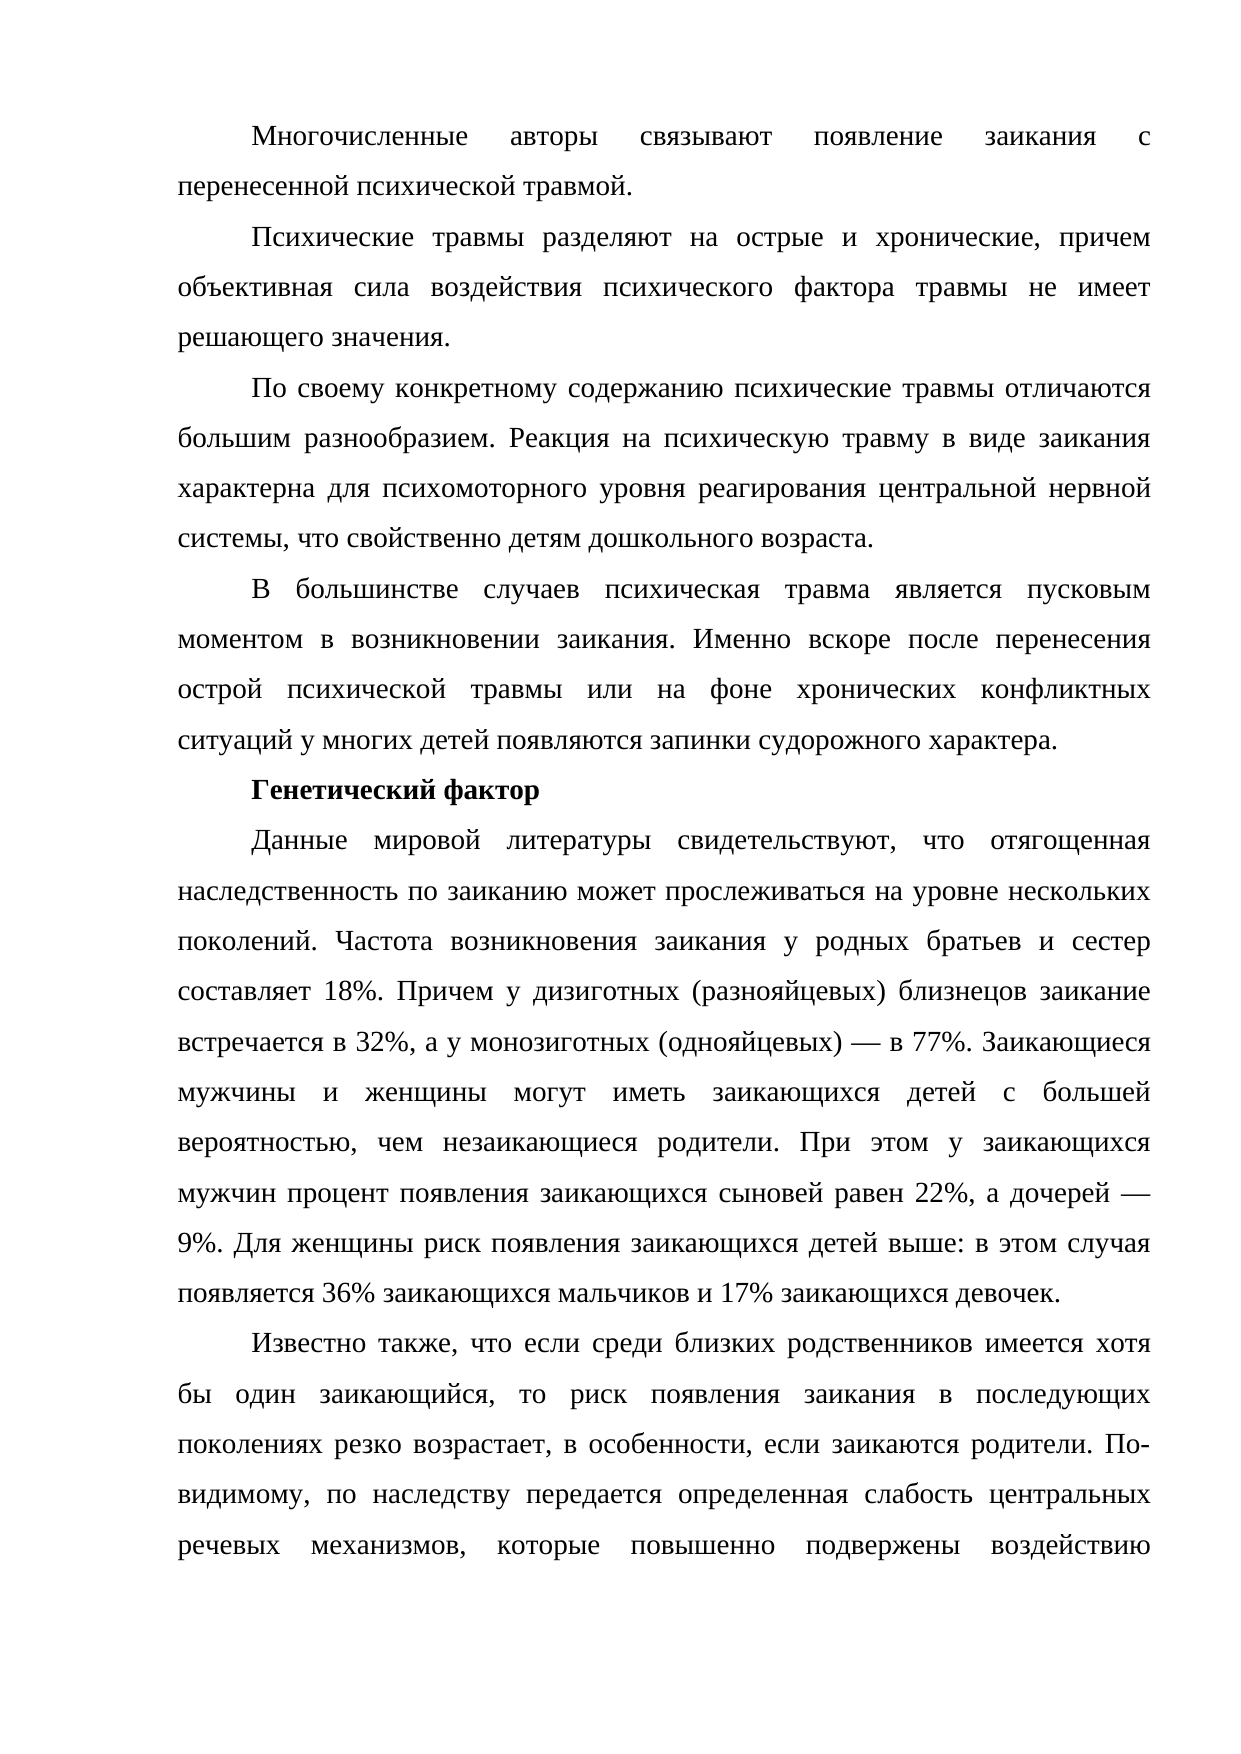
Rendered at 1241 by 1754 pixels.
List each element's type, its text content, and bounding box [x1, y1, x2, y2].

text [177, 1326, 1152, 1560]
text По своему конкретному содержанию психические травмы отличаются большим разнообразием. Реакция на психическую травму в виде заикания характерна для психомоторного уровня реагирования центральной нервной системы, что свойственно детям дошкольного возраста. [177, 370, 1152, 554]
text Многочисленные авторы связывают появление заикания с перенесенной психической травмой. [177, 118, 1152, 202]
text Генетический фактор [177, 772, 1152, 806]
text Психические травмы разделяют на острые и хронические, причем объективная сила воздействия психического фактора травмы не имеет решающего значения. [177, 219, 1152, 353]
text Данные мировой литературы свидетельствуют, что отягощенная наследственность по заиканию может прослеживаться на уровне нескольких поколений. Частота возникновения заикания у родных братьев и сестер составляет 18%. Причем у дизиготных (разнояйцевых) близнецов заикание встречается в 32%, а у монозиготных (однояйцевых) — в 77%. Заикающиеся мужчины и женщины могут иметь заикающихся детей с большей вероятностью, чем незаикающиеся родители. При этом у заикающихся мужчин процент появления заикающихся сыновей равен 22%, а дочерей — 9%. Для женщины риск появления заикающихся детей выше: в этом случая появляется 36% заикающихся мальчиков и 17% заикающихся девочек. [177, 822, 1152, 1309]
text В большинстве случаев психическая травма является пусковым моментом в возникновении заикания. Именно вскоре после перенесения острой психической травмы или на фоне хронических конфликтных ситуаций у многих детей появляются запинки судорожного характера. [177, 571, 1152, 755]
